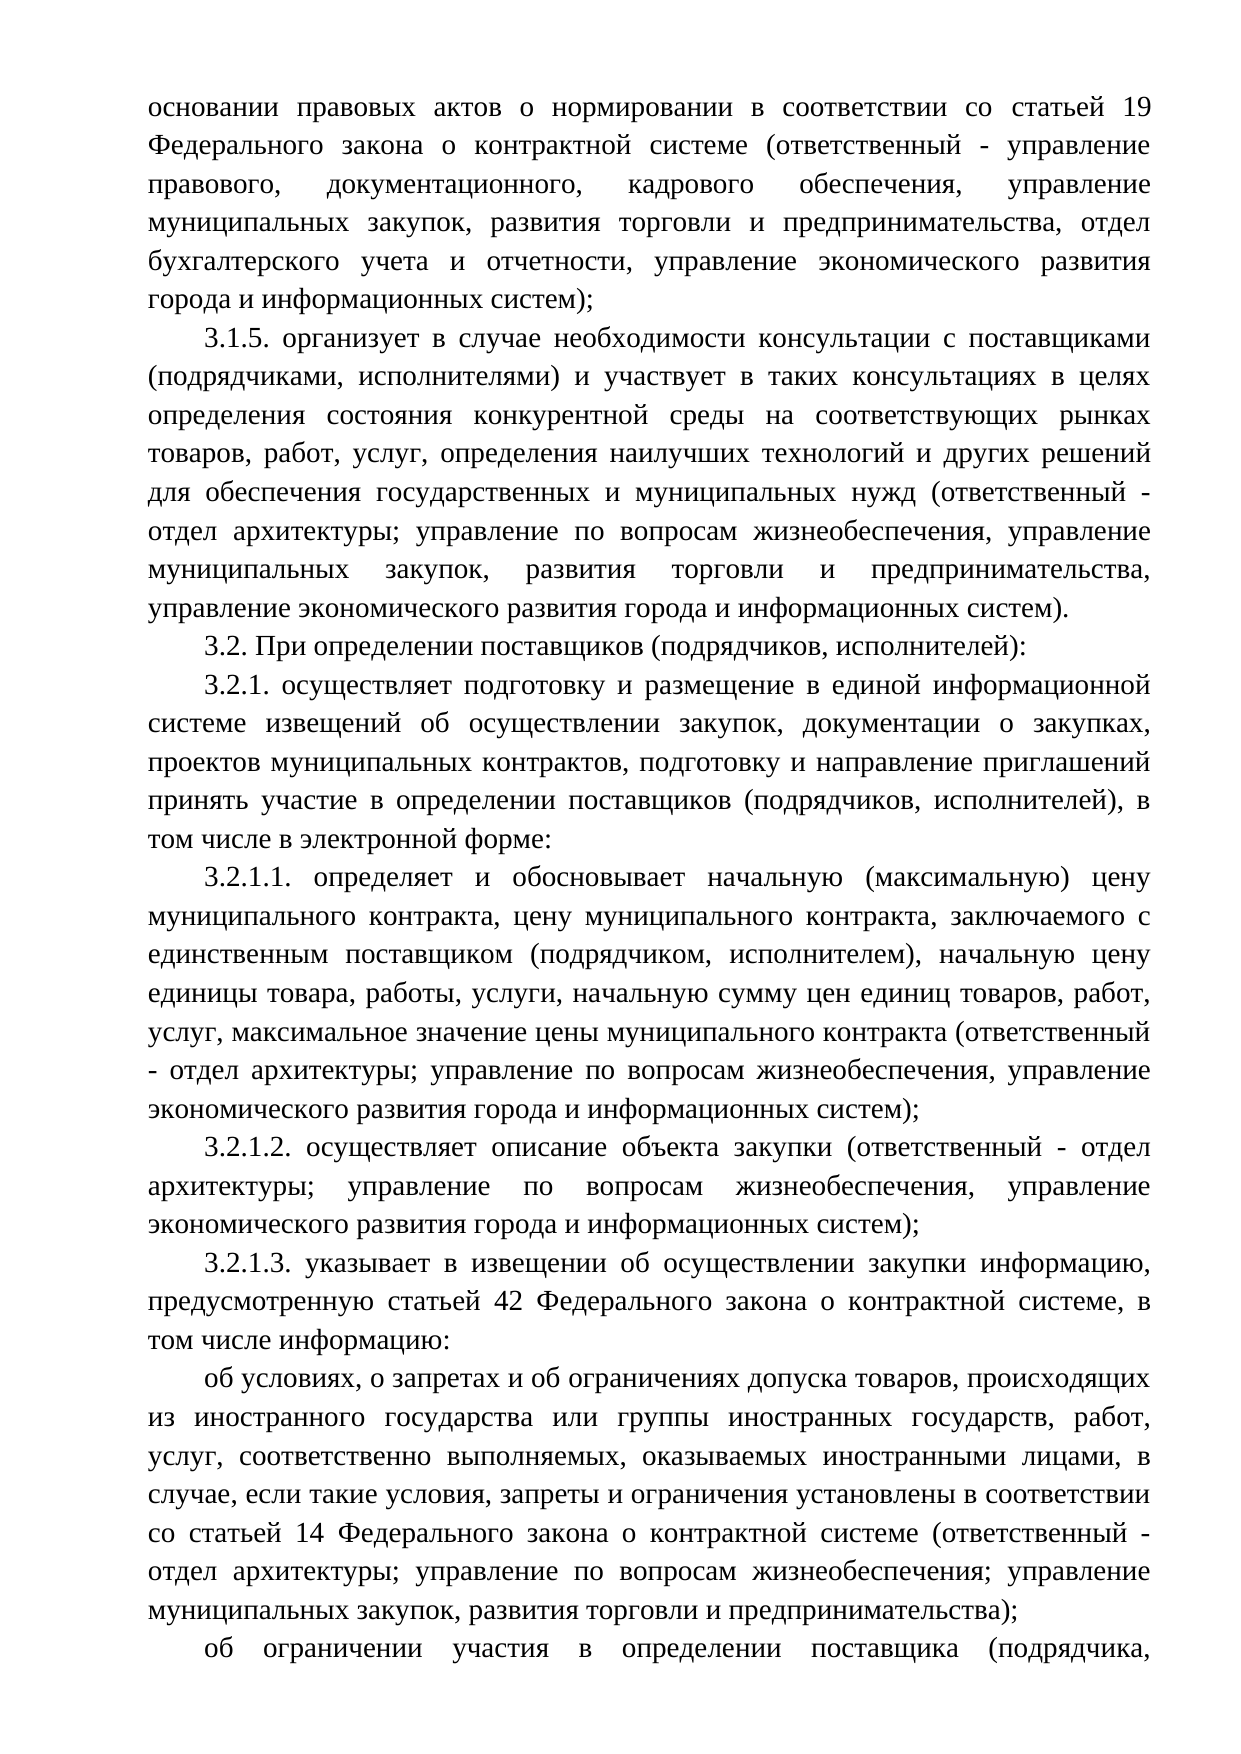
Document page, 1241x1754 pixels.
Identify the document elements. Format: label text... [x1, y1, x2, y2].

text 3.2.1.2. осуществляет описание объекта закупки (ответственный - отдел архитектуры; управление по вопросам жизнеобеспечения, управление экономического развития города и информационных систем); [148, 1129, 1152, 1240]
text 3.2.1.3. указывает в извещении об осуществлении закупки информацию, предусмотренную статьей 42 Федерального закона о контрактной системе, в том числе информацию: [148, 1245, 1152, 1356]
text об условиях, о запретах и об ограничениях допуска товаров, происходящих из иностранного государства или группы иностранных государств, работ, услуг, соответственно выполняемых, оказываемых иностранными лицами, в случае, если такие условия, запреты и ограничения установлены в соответствии со статьей 14 Федерального закона о контрактной системе (ответственный - отдел архитектуры; управление по вопросам жизнеобеспечения; управление муниципальных закупок, развития торговли и предпринимательства); [148, 1361, 1152, 1625]
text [148, 89, 1152, 315]
text 3.2.1. осуществляет подготовку и размещение в единой информационной системе извещений об осуществлении закупок, документации о закупках, проектов муниципальных контрактов, подготовку и направление приглашений принять участие в определении поставщиков (подрядчиков, исполнителей), в том числе в электронной форме: [148, 667, 1152, 854]
text 3.1.5. организует в случае необходимости консультации с поставщиками (подрядчиками, исполнителями) и участвует в таких консультациях в целях определения состояния конкурентной среды на соответствующих рынках товаров, работ, услуг, определения наилучших технологий и других решений для обеспечения государственных и муниципальных нужд (ответственный - отдел архитектуры; управление по вопросам жизнеобеспечения, управление муниципальных закупок, развития торговли и предпринимательства, управление экономического развития города и информационных систем). [148, 320, 1152, 623]
text 3.2. При определении поставщиков (подрядчиков, исполнителей): [148, 628, 1152, 662]
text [148, 1630, 1152, 1664]
text 3.2.1.1. определяет и обосновывает начальную (максимальную) цену муниципального контракта, цену муниципального контракта, заключаемого с единственным поставщиком (подрядчиком, исполнителем), начальную цену единицы товара, работы, услуги, начальную сумму цен единиц товаров, работ, услуг, максимальное значение цены муниципального контракта (ответственный - отдел архитектуры; управление по вопросам жизнеобеспечения, управление экономического развития города и информационных систем); [148, 859, 1152, 1124]
